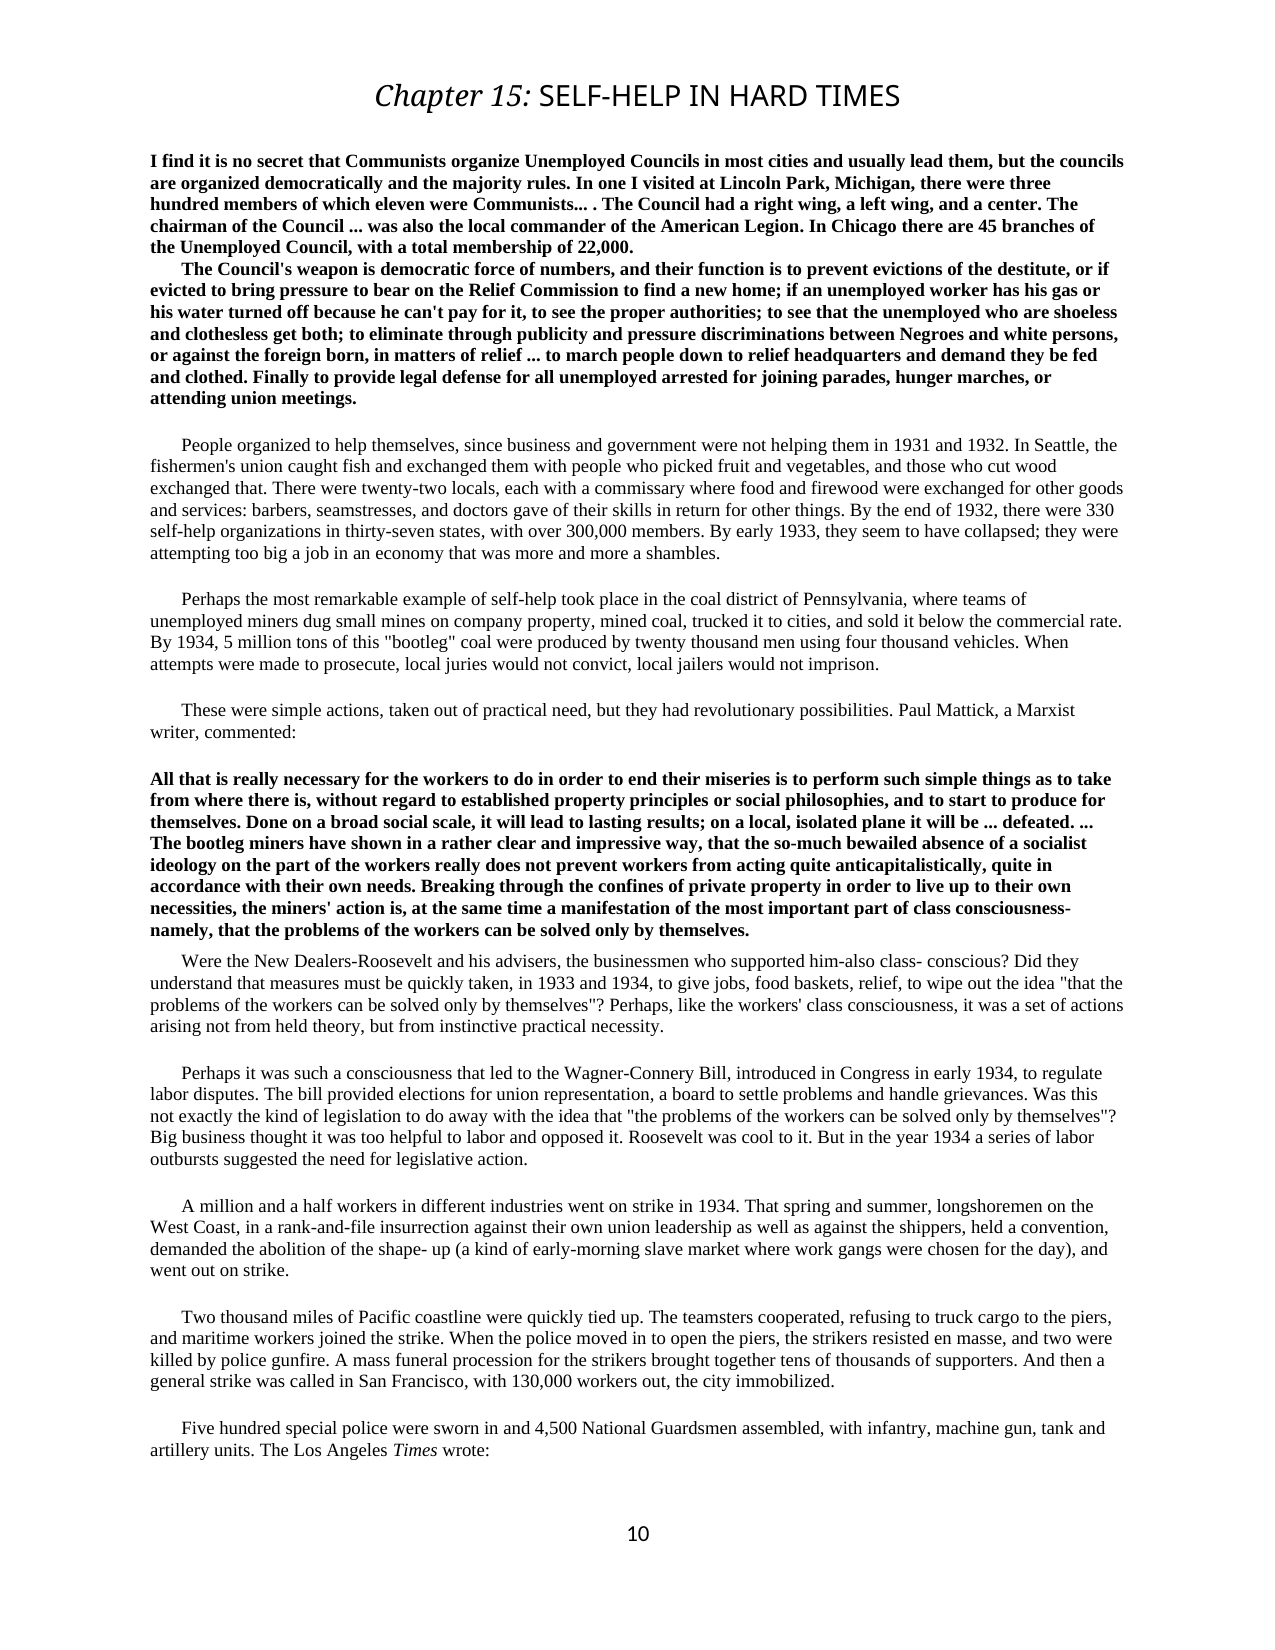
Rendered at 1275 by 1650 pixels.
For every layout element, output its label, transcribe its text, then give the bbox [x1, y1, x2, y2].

text Were the New Dealers-Roosevelt and his advisers, the businessmen who supported him-also class- conscious? Did they understand that measures must be quickly taken, in 1933 and 1934, to give jobs, food baskets, relief, to wipe out the idea "that the problems of the workers can be solved only by themselves"? Perhaps, like the workers' class consciousness, it was a set of actions arising not from held theory, but from instinctive practical necessity. [150, 950, 1125, 1037]
text A million and a half workers in different industries went on strike in 1934. That spring and summer, longshoremen on the West Coast, in a rank-and-file insurrection against their own union leadership as well as against the shippers, held a convention, demanded the abolition of the shape- up (a kind of early-morning slave market where work gangs were chosen for the day), and went out on strike. [150, 1194, 1125, 1281]
text Perhaps the most remarkable example of self-help took place in the coal district of Pennsylvania, where teams of unemployed miners dug small mines on company property, mined coal, trucked it to cities, and sold it below the commercial rate. By 1934, 5 million tons of this "bootleg" coal were produced by twenty thousand men using four thousand vehicles. When attempts were made to prosecute, local juries would not convict, local jailers would not imprison. [150, 588, 1125, 674]
text People organized to help themselves, since business and government were not helping them in 1931 and 1932. In Seattle, the fishermen's union caught fish and exchanged them with people who picked fruit and vegetables, and those who cut wood exchanged that. There were twenty-two locals, each with a commissary where food and firewood were exchanged for other goods and services: barbers, seamstresses, and doctors gave of their skills in return for other things. By the end of 1932, there were 330 self-help organizations in thirty-seven states, with over 300,000 members. By early 1933, they seem to have collapsed; they were attempting too big a job in an economy that was more and more a shambles. [150, 434, 1125, 563]
text The Council's weapon is democratic force of numbers, and their function is to prevent evictions of the destitute, or if evicted to bring pressure to bear on the Relief Commission to find a new home; if an unemployed worker has his gas or his water turned off because he can't pay for it, to see the proper authorities; to see that the unemployed who are shoeless and clothesless get both; to eliminate through publicity and pressure discriminations between Negroes and white persons, or against the foreign born, in matters of relief ... to march people down to relief headquarters and demand they be fed and clothed. Finally to provide legal defense for all unemployed arrested for joining parades, hunger marches, or attending union meetings. [150, 258, 1125, 409]
text Perhaps it was such a consciousness that led to the Wagner-Connery Bill, introduced in Congress in early 1934, to regulate labor disputes. The bill provided elections for union representation, a board to settle problems and handle grievances. Was this not exactly the kind of legislation to do away with the idea that "the problems of the workers can be solved only by themselves"? Big business thought it was too helpful to labor and opposed it. Roosevelt was cool to it. But in the year 1934 a series of labor outbursts suggested the need for legislative action. [150, 1062, 1125, 1169]
text These were simple actions, taken out of practical need, but they had revolutionary possibilities. Paul Mattick, a Marxist writer, commented: [150, 699, 1125, 742]
text All that is really necessary for the workers to do in order to end their miseries is to perform such simple things as to take from where there is, without regard to established property principles or social philosophies, and to start to produce for themselves. Done on a broad social scale, it will lead to lasting results; on a local, isolated plane it will be ... defeated. ... The bootleg miners have shown in a rather clear and impressive way, that the so-much bewailed absence of a socialist ideology on the part of the workers really does not prevent workers from acting quite anticapitalistically, quite in accordance with their own needs. Breaking through the confines of private property in order to live up to their own necessities, the miners' action is, at the same time a manifestation of the most important part of class consciousness- namely, that the problems of the workers can be solved only by themselves. [150, 767, 1125, 940]
text I find it is no secret that Communists organize Unemployed Councils in most cities and usually lead them, but the councils are organized democratically and the majority rules. In one I visited at Lincoln Park, Michigan, there were three hundred members of which eleven were Communists... . The Council had a right wing, a left wing, and a center. The chairman of the Council ... was also the local commander of the American Legion. In Chicago there are 45 branches of the Unemployed Council, with a total membership of 22,000. [150, 150, 1125, 258]
text Five hundred special police were sworn in and 4,500 National Guardsmen assembled, with infantry, machine gun, tank and artillery units. The Los Angeles Times wrote: [150, 1417, 1125, 1460]
text Two thousand miles of Pacific coastline were quickly tied up. The teamsters cooperated, refusing to truck cargo to the piers, and maritime workers joined the strike. When the police moved in to open the piers, the strikers resisted en masse, and two were killed by police gunfire. A mass funeral procession for the strikers brought together tens of thousands of supporters. And then a general strike was called in San Francisco, with 130,000 workers out, the city immobilized. [150, 1306, 1125, 1392]
